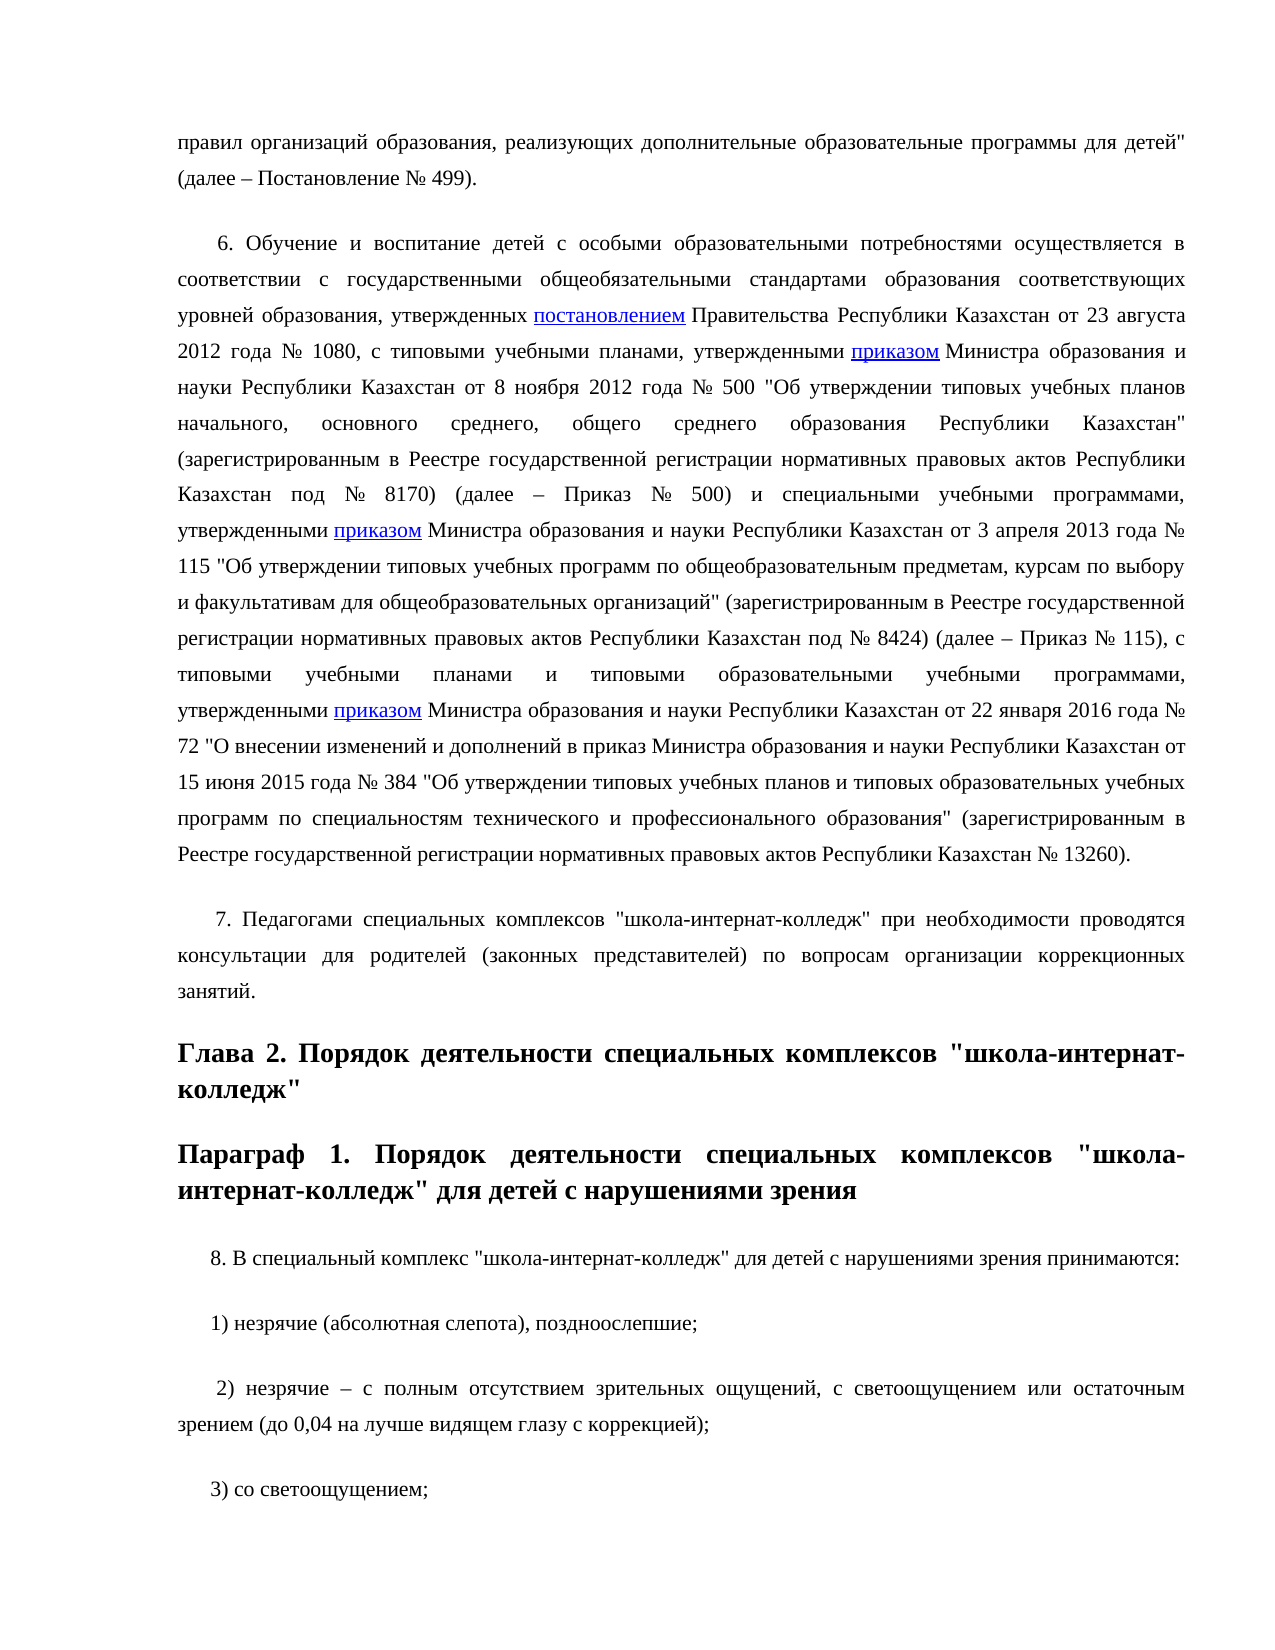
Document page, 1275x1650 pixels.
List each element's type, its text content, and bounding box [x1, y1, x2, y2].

text 2) незрячие – с полным отсутствием зрительных ощущений, с светоощущением или остаточным зрением (до 0,04 на лучше видящем глазу с коррекцией); [177, 1364, 1186, 1436]
text Параграф 1. Порядок деятельности специальных комплексов "школа-интернат-колледж" для детей с нарушениями зрения [177, 1133, 1186, 1205]
text 3) со светоощущением; [177, 1466, 1186, 1501]
text 7. Педагогами специальных комплексов "школа-интернат-колледж" при необходимости проводятся консультации для родителей (законных представителей) по вопросам организации коррекционных занятий. [177, 895, 1186, 1003]
text Глава 2. Порядок деятельности специальных комплексов "школа-интернат-колледж" [177, 1032, 1186, 1104]
text 8. В специальный комплекс "школа-интернат-колледж" для детей с нарушениями зрения принимаются: [177, 1234, 1186, 1270]
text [177, 118, 1186, 190]
text 1) незрячие (абсолютная слепота), поздноослепшие; [177, 1299, 1186, 1335]
text 6. Обучение и воспитание детей с особыми образовательными потребностями осуществляется в соответствии с государственными общеобязательными стандартами образования соответствующих уровней образования, утвержденных постановлением Правительства Республики Казахстан от 23 августа 2012 года № 1080, с типовыми учебными планами, утвержденными приказом Министра образования и науки Республики Казахстан от 8 ноября 2012 года № 500 "Об утверждении типовых учебных планов начального, основного среднего, общего среднего образования Республики Казахстан" (зарегистрированным в Реестре государственной регистрации нормативных правовых актов Республики Казахстан под № 8170) (далее – Приказ № 500) и специальными учебными программами, утвержденными приказом Министра образования и науки Республики Казахстан от 3 апреля 2013 года № 115 "Об утверждении типовых учебных программ по общеобразовательным предметам, курсам по выбору и факультативам для общеобразовательных организаций" (зарегистрированным в Реестре государственной регистрации нормативных правовых актов Республики Казахстан под № 8424) (далее – Приказ № 115), с типовыми учебными планами и типовыми образовательными учебными программами, утвержденными приказом Министра образования и науки Республики Казахстан от 22 января 2016 года № 72 "О внесении изменений и дополнений в приказ Министра образования и науки Республики Казахстан от 15 июня 2015 года № 384 "Об утверждении типовых учебных планов и типовых образовательных учебных программ по специальностям технического и профессионального образования" (зарегистрированным в Реестре государственной регистрации нормативных правовых актов Республики Казахстан № 13260). [177, 219, 1186, 866]
